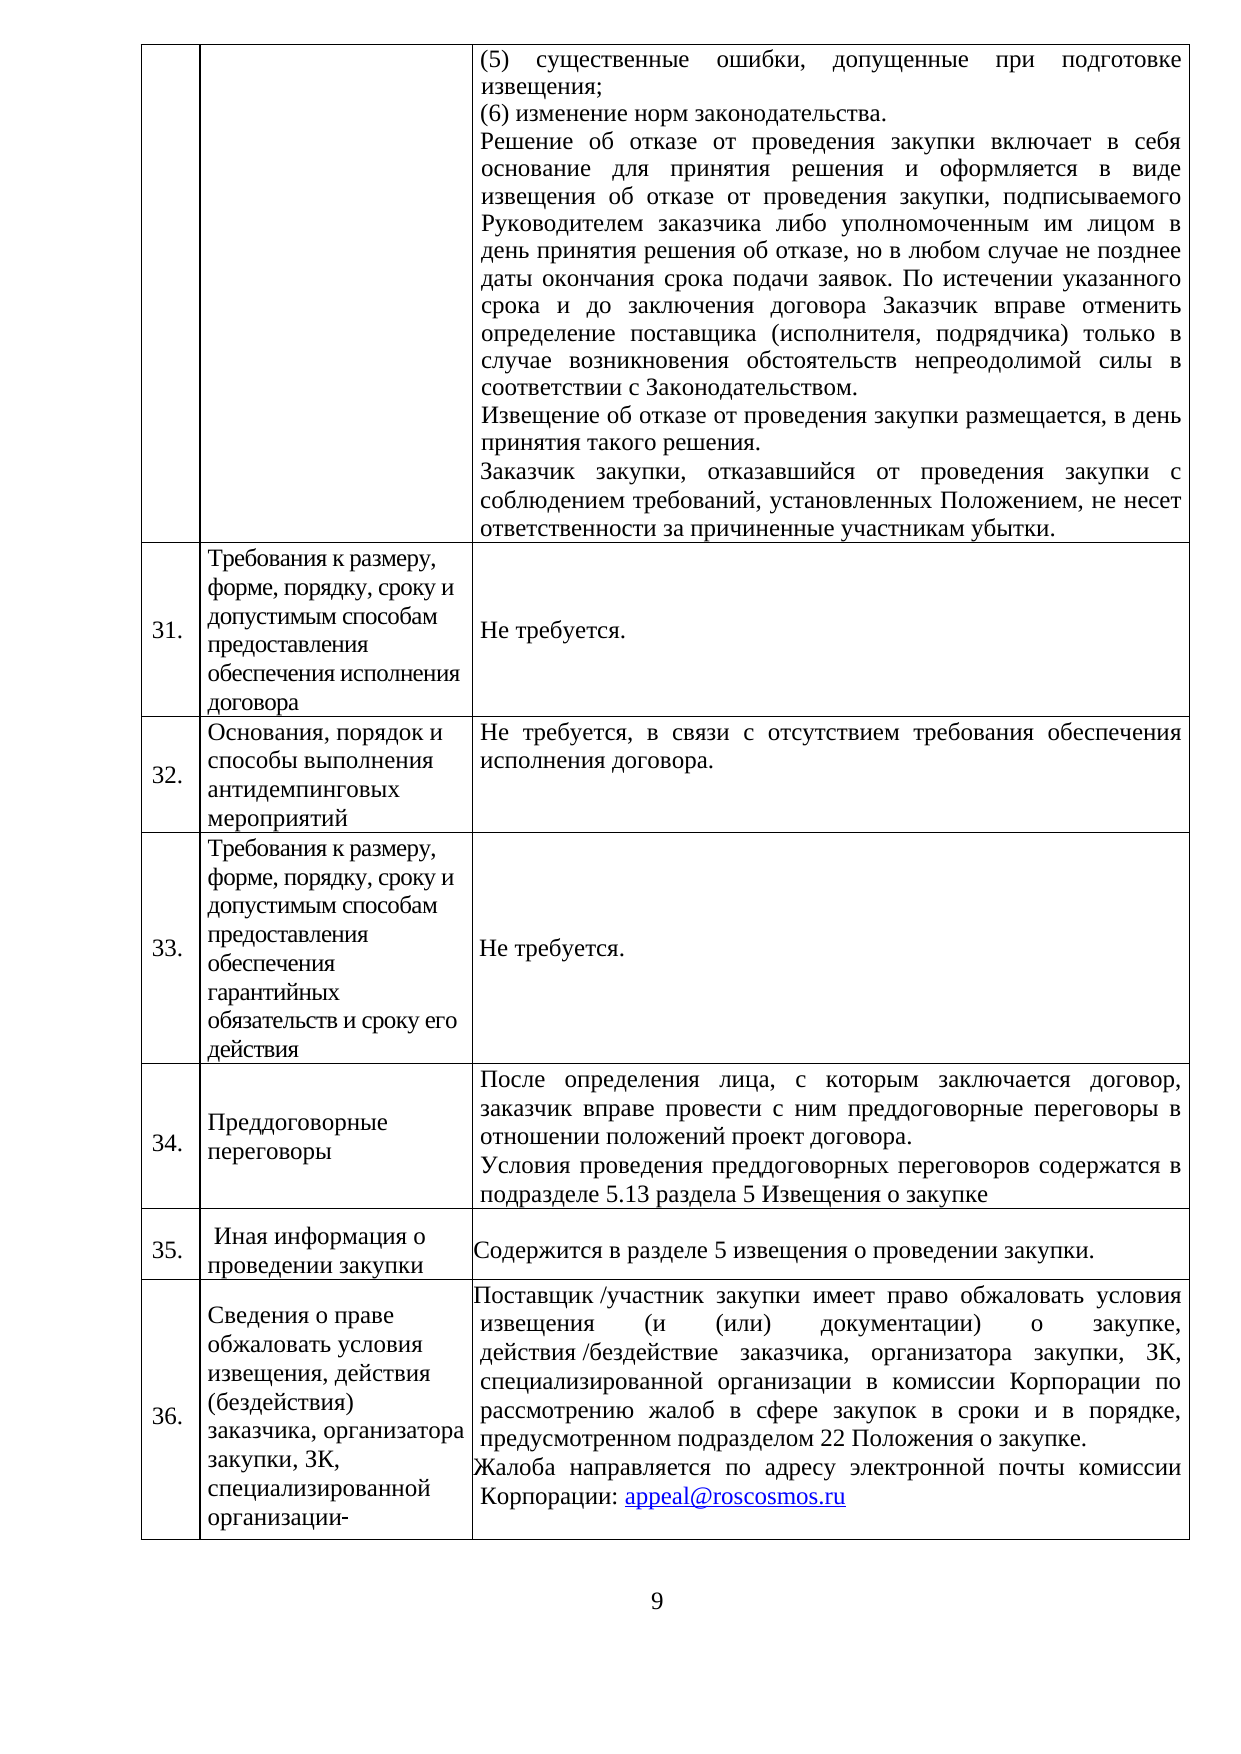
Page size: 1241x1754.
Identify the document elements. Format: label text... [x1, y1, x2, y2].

table_cell Иная информация о проведении закупки [201, 1209, 472, 1279]
table_cell [142, 1280, 199, 1538]
table_cell Требования к размеру, форме, порядку, сроку и допустимым способам предоставления обеспечения гарантийных обязательств и сроку его действия [201, 833, 472, 1063]
table_cell Требования к размеру, форме, порядку, сроку и допустимым способам предоставления обеспечения исполнения договора [201, 543, 472, 716]
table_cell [201, 45, 472, 542]
table_cell Основания, порядок и способы выполнения антидемпинговых мероприятий [201, 717, 472, 832]
table_cell Не требуется. [473, 543, 1189, 716]
table_cell [142, 1209, 199, 1279]
table_cell Преддоговорные переговоры [201, 1064, 472, 1208]
table_cell [142, 1064, 199, 1208]
table_cell [142, 833, 199, 1063]
table_cell Сведения о праве обжаловать условия извещения, действия (бездействия) заказчика, организатора закупки, ЗК, специализированной организации [201, 1280, 472, 1538]
table_cell [142, 45, 199, 542]
table_cell После определения лица, с которым заключается договор, заказчик вправе провести с ним преддоговорные переговоры в отношении положений проект договора. Условия проведения преддоговорных переговоров содержатся в подразделе 5.13 раздела 5 Извещения о закупке [473, 1064, 1189, 1208]
table_cell Не требуется. [473, 833, 1189, 1063]
table_cell [142, 543, 199, 716]
table_cell Не требуется, в связи с отсутствием требования обеспечения исполнения договора. [473, 717, 1189, 832]
table_cell Содержится в разделе 5 извещения о проведении закупки. [473, 1209, 1189, 1279]
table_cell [473, 45, 1189, 542]
table_cell [142, 717, 199, 832]
table_cell Поставщик /участник закупки имеет право обжаловать условия извещения (и (или) документации) о закупке, действия /бездействие заказчика, организатора закупки, ЗК, специализированной организации в комиссии Корпорации по рассмотрению жалоб в сфере закупок в сроки и в порядке, предусмотренном подразделом 22 Положения о закупке. Жалоба направляется по адресу электронной почты комиссии Корпорации: appeal@roscosmos.ru [473, 1280, 1189, 1538]
